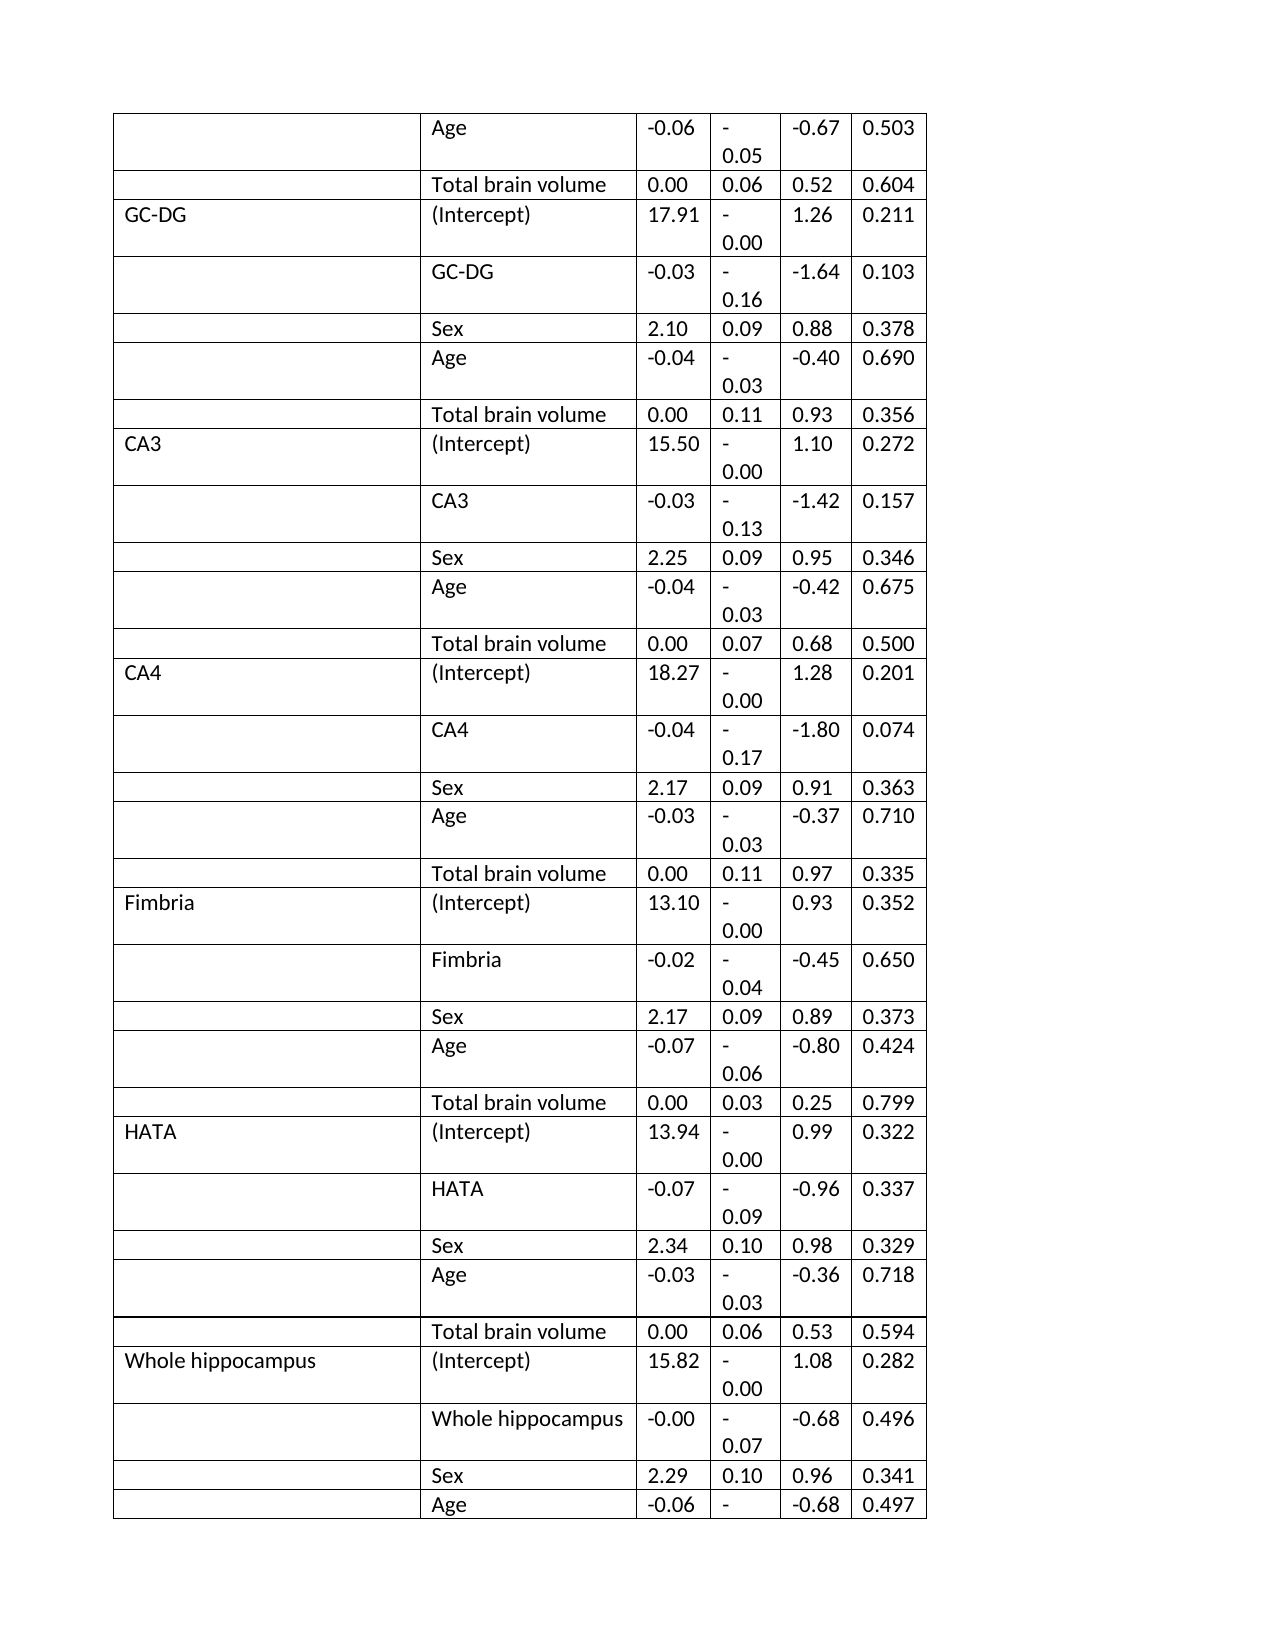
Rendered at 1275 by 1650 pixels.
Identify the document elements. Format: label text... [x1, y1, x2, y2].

table_cell 0.09 [711, 543, 780, 571]
table_cell [114, 1002, 420, 1030]
table_cell [114, 716, 420, 772]
table_cell 0.352 [852, 888, 926, 944]
table_cell (Intercept) [421, 1347, 636, 1403]
table_cell 0.500 [852, 629, 926, 657]
table_cell 2.10 [637, 314, 710, 342]
table_cell 0.496 [852, 1404, 926, 1460]
table_cell 0.00 [637, 1088, 710, 1116]
table_cell [114, 486, 420, 542]
table_cell -0.37 [781, 802, 851, 858]
table_cell 0.06 [711, 1318, 780, 1346]
table_cell 0.337 [852, 1174, 926, 1230]
table_cell -0.68 [781, 1490, 851, 1518]
table_cell [114, 859, 420, 887]
table_cell (Intercept) [421, 888, 636, 944]
table_cell -0.03 [711, 572, 780, 628]
table_cell [114, 400, 420, 428]
table_cell -0.17 [711, 716, 780, 772]
table_cell 13.10 [637, 888, 710, 944]
table_cell 0.272 [852, 429, 926, 485]
table_cell 0.650 [852, 945, 926, 1001]
table_cell 0.282 [852, 1347, 926, 1403]
table_cell 0.99 [781, 1117, 851, 1173]
table_cell [114, 1088, 420, 1116]
table_cell [114, 343, 420, 399]
table_cell CA3 [114, 429, 420, 485]
table_cell 0.675 [852, 572, 926, 628]
table_cell HATA [421, 1174, 636, 1230]
table_cell [114, 1404, 420, 1460]
table_cell 0.341 [852, 1461, 926, 1489]
table_cell Sex [421, 314, 636, 342]
table_cell -0.02 [637, 945, 710, 1001]
table_cell [114, 1490, 420, 1518]
table_cell -0.03 [711, 1260, 780, 1316]
table_cell GC-DG [114, 200, 420, 256]
table_cell -0.42 [781, 572, 851, 628]
table_cell Total brain volume [421, 400, 636, 428]
table_cell 0.09 [711, 314, 780, 342]
table_cell -1.64 [781, 257, 851, 313]
table_cell 0.93 [781, 888, 851, 944]
table_cell 0.09 [711, 1002, 780, 1030]
table_cell 1.08 [781, 1347, 851, 1403]
table_cell 0.594 [852, 1318, 926, 1346]
table_cell 0.604 [852, 171, 926, 199]
table_cell -1.80 [781, 716, 851, 772]
table_cell 0.157 [852, 486, 926, 542]
table_cell -0.09 [711, 1174, 780, 1230]
table_cell 0.799 [852, 1088, 926, 1116]
table_cell 0.91 [781, 773, 851, 801]
table_cell Total brain volume [421, 629, 636, 657]
table_cell 0.07 [711, 629, 780, 657]
table_cell -0.45 [781, 945, 851, 1001]
table_cell Age [421, 1031, 636, 1087]
table_cell -0.06 [637, 1490, 710, 1518]
table_cell [114, 1461, 420, 1489]
table_cell (Intercept) [421, 659, 636, 714]
table_cell 0.00 [637, 171, 710, 199]
table_cell [114, 773, 420, 801]
table_cell 15.50 [637, 429, 710, 485]
table_cell Age [421, 802, 636, 858]
table_cell 0.93 [781, 400, 851, 428]
table_cell 0.03 [711, 1088, 780, 1116]
table_cell 1.26 [781, 200, 851, 256]
table_cell 0.97 [781, 859, 851, 887]
table_cell 0.06 [711, 171, 780, 199]
table_cell 0.322 [852, 1117, 926, 1173]
table_cell 0.10 [711, 1461, 780, 1489]
table_cell Age [421, 114, 636, 169]
table_cell Age [421, 572, 636, 628]
table_cell Total brain volume [421, 171, 636, 199]
table_cell [114, 629, 420, 657]
table_cell 0.363 [852, 773, 926, 801]
table_cell Total brain volume [421, 859, 636, 887]
table_cell 0.11 [711, 400, 780, 428]
table_cell Sex [421, 773, 636, 801]
table_cell Total brain volume [421, 1088, 636, 1116]
table_cell 0.89 [781, 1002, 851, 1030]
table_cell 0.00 [637, 1318, 710, 1346]
table_cell 0.424 [852, 1031, 926, 1087]
table_cell Fimbria [114, 888, 420, 944]
table_cell -0.06 [711, 1490, 780, 1518]
table_cell -0.36 [781, 1260, 851, 1316]
table_cell -0.40 [781, 343, 851, 399]
table_cell 0.497 [852, 1490, 926, 1518]
table_cell -1.42 [781, 486, 851, 542]
table_cell 15.82 [637, 1347, 710, 1403]
table_cell 2.17 [637, 773, 710, 801]
table_cell [114, 543, 420, 571]
table_cell Whole hippocampus [114, 1347, 420, 1403]
table_cell -0.68 [781, 1404, 851, 1460]
table_cell -0.03 [637, 802, 710, 858]
table_cell 13.94 [637, 1117, 710, 1173]
table_cell 0.68 [781, 629, 851, 657]
table_cell 0.11 [711, 859, 780, 887]
table_cell CA4 [114, 659, 420, 714]
table_cell 0.00 [637, 629, 710, 657]
table_cell 0.373 [852, 1002, 926, 1030]
table_cell -0.00 [711, 659, 780, 714]
table_cell 0.211 [852, 200, 926, 256]
table_cell (Intercept) [421, 1117, 636, 1173]
table_cell 18.27 [637, 659, 710, 714]
table_cell Total brain volume [421, 1318, 636, 1346]
table_cell -0.00 [711, 200, 780, 256]
table_cell -0.06 [711, 1031, 780, 1087]
table_cell -0.07 [711, 1404, 780, 1460]
table_cell [114, 314, 420, 342]
table_cell Age [421, 1260, 636, 1316]
table_cell -0.00 [711, 1347, 780, 1403]
table_cell (Intercept) [421, 200, 636, 256]
table_cell -0.03 [637, 1260, 710, 1316]
table_cell 0.690 [852, 343, 926, 399]
table_cell 0.52 [781, 171, 851, 199]
table_cell 0.96 [781, 1461, 851, 1489]
table_cell [114, 1231, 420, 1259]
table_cell [114, 572, 420, 628]
table_cell 1.10 [781, 429, 851, 485]
table_cell Whole hippocampus [421, 1404, 636, 1460]
table_cell [114, 945, 420, 1001]
table_cell Sex [421, 1002, 636, 1030]
table_cell Sex [421, 543, 636, 571]
table_cell 0.88 [781, 314, 851, 342]
table_cell -0.07 [637, 1174, 710, 1230]
table_cell 0.10 [711, 1231, 780, 1259]
table_cell -0.00 [711, 1117, 780, 1173]
table_cell -0.16 [711, 257, 780, 313]
table_cell 0.00 [637, 400, 710, 428]
table_cell 1.28 [781, 659, 851, 714]
table_cell CA3 [421, 486, 636, 542]
table_cell -0.04 [711, 945, 780, 1001]
table_cell 0.346 [852, 543, 926, 571]
table_cell -0.03 [637, 257, 710, 313]
table_cell -0.03 [711, 802, 780, 858]
table_cell -0.04 [637, 343, 710, 399]
table_cell 0.53 [781, 1318, 851, 1346]
table_cell Sex [421, 1231, 636, 1259]
table_cell 0.09 [711, 773, 780, 801]
table_cell Sex [421, 1461, 636, 1489]
table_cell -0.96 [781, 1174, 851, 1230]
table_cell 2.25 [637, 543, 710, 571]
table_cell [114, 171, 420, 199]
table_cell [114, 257, 420, 313]
table_cell Age [421, 1490, 636, 1518]
table_cell 0.718 [852, 1260, 926, 1316]
table_cell 0.710 [852, 802, 926, 858]
table_cell -0.00 [711, 888, 780, 944]
table_cell -0.00 [637, 1404, 710, 1460]
table_cell 0.201 [852, 659, 926, 714]
table_cell CA4 [421, 716, 636, 772]
table_cell 0.00 [637, 859, 710, 887]
table_cell -0.05 [711, 114, 780, 169]
table_cell -0.03 [637, 486, 710, 542]
table_cell -0.03 [711, 343, 780, 399]
table_cell [114, 802, 420, 858]
table_cell -0.04 [637, 572, 710, 628]
table_cell HATA [114, 1117, 420, 1173]
table_cell 0.356 [852, 400, 926, 428]
table_cell 0.98 [781, 1231, 851, 1259]
table_cell -0.06 [637, 114, 710, 169]
table_cell 0.103 [852, 257, 926, 313]
table_cell 2.17 [637, 1002, 710, 1030]
table_cell 0.074 [852, 716, 926, 772]
table_cell [114, 1174, 420, 1230]
table_cell -0.80 [781, 1031, 851, 1087]
table_cell [114, 114, 420, 169]
table_cell -0.07 [637, 1031, 710, 1087]
table_cell 2.29 [637, 1461, 710, 1489]
table_cell 0.329 [852, 1231, 926, 1259]
table_cell [114, 1260, 420, 1316]
table_cell [114, 1318, 420, 1346]
table_cell Age [421, 343, 636, 399]
table_cell 0.25 [781, 1088, 851, 1116]
table_cell -0.00 [711, 429, 780, 485]
table_cell -0.04 [637, 716, 710, 772]
table_cell 0.335 [852, 859, 926, 887]
table_cell -0.13 [711, 486, 780, 542]
table_cell 2.34 [637, 1231, 710, 1259]
table_cell 0.503 [852, 114, 926, 169]
table_cell GC-DG [421, 257, 636, 313]
table_cell [114, 1031, 420, 1087]
table_cell 0.95 [781, 543, 851, 571]
table_cell 17.91 [637, 200, 710, 256]
table_cell -0.67 [781, 114, 851, 169]
table_cell 0.378 [852, 314, 926, 342]
table_cell Fimbria [421, 945, 636, 1001]
table_cell (Intercept) [421, 429, 636, 485]
